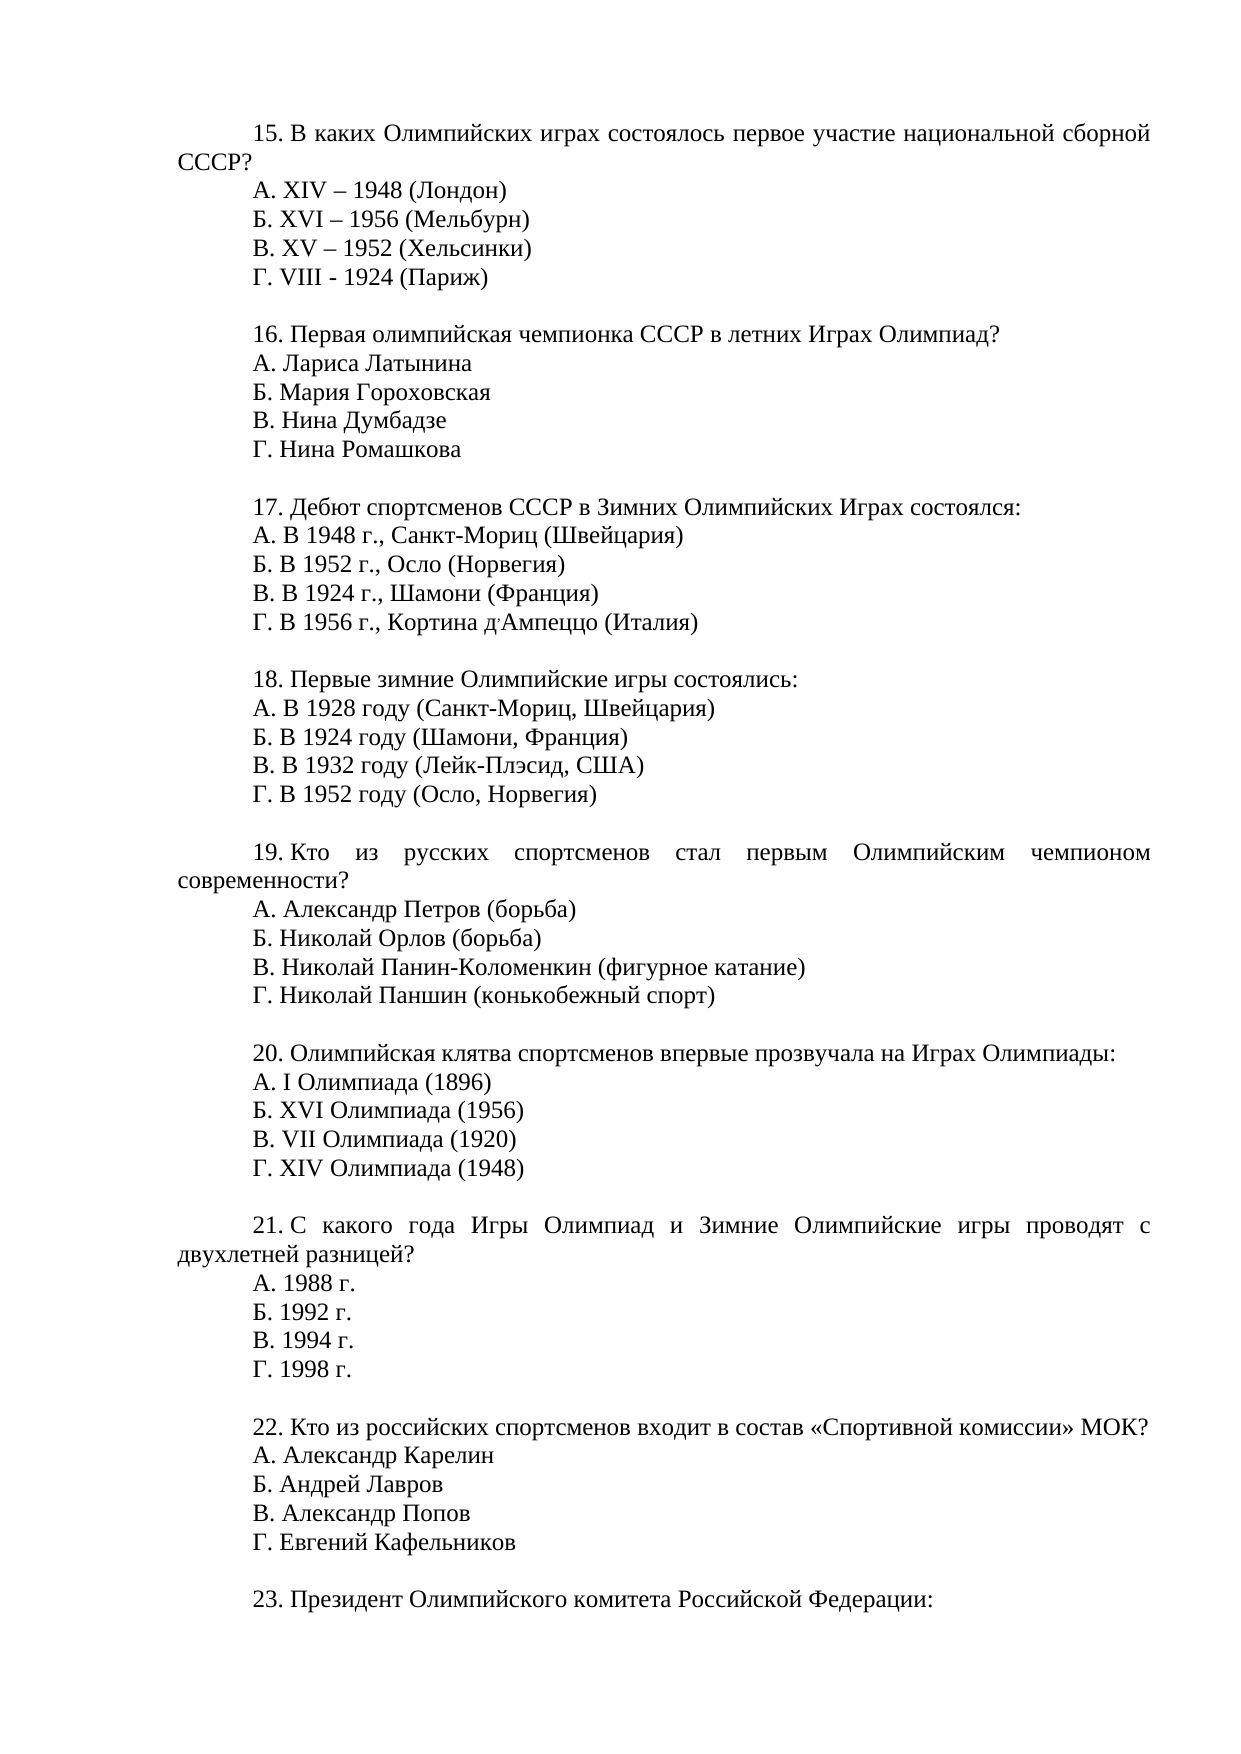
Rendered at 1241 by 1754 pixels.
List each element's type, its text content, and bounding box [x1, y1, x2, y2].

list Кто из русских спортсменов стал первым Олимпийским чемпионом современности? [177, 837, 1152, 894]
text В. Александр Попов [252, 1498, 1152, 1527]
text А. XIV – 1948 (Лондон) [252, 176, 1152, 204]
text В. . [252, 1326, 1152, 1354]
list Кто из российских спортсменов входит в состав «Спортивной комиссии» МОК? [177, 1412, 1152, 1441]
text В. Николай Панин-Коломенкин (фигурное катание) [252, 952, 1152, 981]
text В. Нина Думбадзе [252, 406, 1152, 434]
text А. I Олимпиада (1896) [252, 1067, 1152, 1096]
text Г. Евгений Кафельников [252, 1527, 1152, 1556]
text Б. Мария Гороховская [252, 377, 1152, 406]
text Г. В 1952 году (Осло, Норвегия) [252, 779, 1152, 808]
text В. VII Олимпиада (1920) [252, 1124, 1152, 1153]
list Президент Олимпийского комитета Российской Федерации: [177, 1584, 1152, 1613]
text А. В 1928 году (Санкт-Мориц, Швейцария) [252, 693, 1152, 722]
text В. XV – 1952 (Хельсинки) [252, 233, 1152, 262]
text Г. Нина Ромашкова [252, 434, 1152, 463]
text В. В 1932 году (Лейк-Плэсид, США) [252, 751, 1152, 779]
text А. Александр Петров (борьба) [252, 894, 1152, 923]
text А. В ., Санкт-Мориц (Швейцария) [252, 521, 1152, 549]
list Олимпийская клятва спортсменов впервые прозвучала на Играх Олимпиады: [177, 1038, 1152, 1067]
text А. Лариса Латынина [252, 348, 1152, 377]
text А. Александр Карелин [252, 1441, 1152, 1469]
text А. . [252, 1268, 1152, 1297]
text Б. . [252, 1297, 1152, 1326]
text Б. В 1924 году (Шамони, Франция) [252, 722, 1152, 751]
text Б. В ., Осло (Норвегия) [252, 549, 1152, 578]
text Б. Андрей Лавров [252, 1469, 1152, 1498]
list С какого года Игры Олимпиад и Зимние Олимпийские игры проводят с двухлетней разницей? [177, 1211, 1152, 1268]
text Г. В ., Кортина д,Ампеццо (Италия) [252, 607, 1152, 636]
text Б. Николай Орлов (борьба) [252, 923, 1152, 952]
text В. В ., Шамони (Франция) [252, 578, 1152, 607]
list Первые зимние Олимпийские игры состоялись: [177, 664, 1152, 693]
text Г. XIV Олимпиада (1948) [252, 1153, 1152, 1182]
text Г. Николай Паншин (конькобежный спорт) [252, 981, 1152, 1009]
text Г. . [252, 1354, 1152, 1383]
text Б. XVI Олимпиада (1956) [252, 1096, 1152, 1124]
list Дебют спортсменов СССР в Зимних Олимпийских Играх состоялся: [177, 492, 1152, 521]
text Б. XVI – 1956 (Мельбурн) [252, 204, 1152, 233]
list Первая олимпийская чемпионка СССР в летних Играх Олимпиад? [177, 319, 1152, 348]
text Г. VIII - 1924 (Париж) [252, 262, 1152, 291]
list В каких Олимпийских играх состоялось первое участие национальной сборной СССР? [177, 118, 1152, 176]
